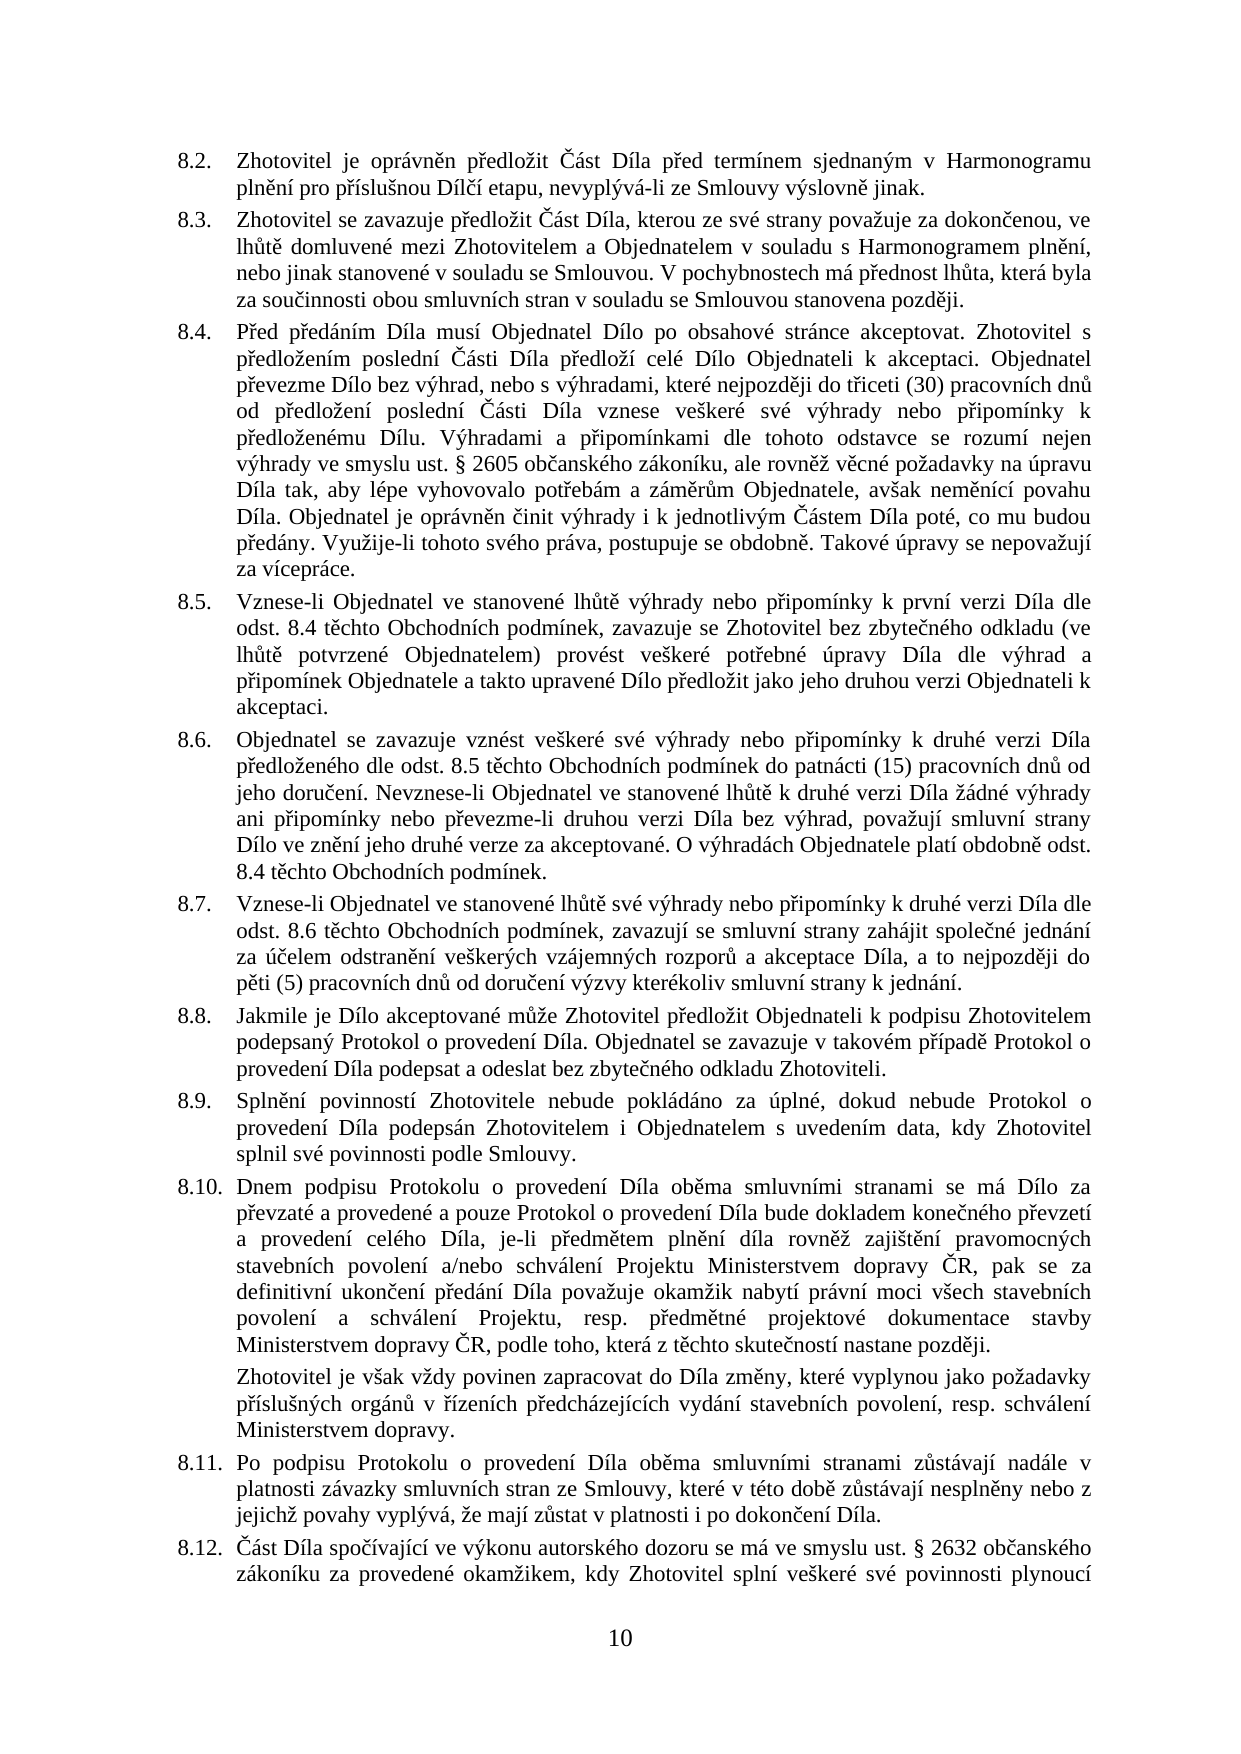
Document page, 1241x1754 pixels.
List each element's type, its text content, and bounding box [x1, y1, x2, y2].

list Objednatel se zavazuje vznést veškeré své výhrady nebo připomínky k druhé verzi Díla předloženého dle odst. 8.5 těchto Obchodních podmínek do patnácti (15) pracovních dnů od jeho doručení. Nevznese-li Objednatel ve stanovené lhůtě k druhé verzi Díla žádné výhrady ani připomínky nebo převezme-li druhou verzi Díla bez výhrad, považují smluvní strany Dílo ve znění jeho druhé verze za akceptované. O výhradách Objednatele platí obdobně odst. 8.4 těchto Obchodních podmínek. [177, 726, 1093, 884]
list Vznese-li Objednatel ve stanovené lhůtě výhrady nebo připomínky k první verzi Díla dle odst. 8.4 těchto Obchodních podmínek, zavazuje se Zhotovitel bez zbytečného odkladu (ve lhůtě potvrzené Objednatelem) provést veškeré potřebné úpravy Díla dle výhrad a připomínek Objednatele a takto upravené Dílo předložit jako jeho druhou verzi Objednateli k akceptaci. [177, 588, 1093, 720]
list Splnění povinností Zhotovitele nebude pokládáno za úplné, dokud nebude Protokol o provedení Díla podepsán Zhotovitelem i Objednatelem s uvedením data, kdy Zhotovitel splnil své povinnosti podle Smlouvy. [177, 1087, 1093, 1166]
list Jakmile je Dílo akceptované může Zhotovitel předložit Objednateli k podpisu Zhotovitelem podepsaný Protokol o provedení Díla. Objednatel se zavazuje v takovém případě Protokol o provedení Díla podepsat a odeslat bez zbytečného odkladu Zhotoviteli. [177, 1002, 1093, 1081]
list Vznese-li Objednatel ve stanovené lhůtě své výhrady nebo připomínky k druhé verzi Díla dle odst. 8.6 těchto Obchodních podmínek, zavazují se smluvní strany zahájit společné jednání za účelem odstranění veškerých vzájemných rozporů a akceptace Díla, a to nejpozději do pěti (5) pracovních dnů od doručení výzvy kterékoliv smluvní strany k jednání. [177, 890, 1093, 996]
text Zhotovitel je však vždy povinen zapracovat do Díla změny, které vyplynou jako požadavky příslušných orgánů v řízeních předcházejících vydání stavebních povolení, resp. schválení Ministerstvem dopravy. [236, 1363, 1093, 1442]
list Dnem podpisu Protokolu o provedení Díla oběma smluvními stranami se má Dílo za převzaté a provedené a pouze Protokol o provedení Díla bude dokladem konečného převzetí a provedení celého Díla, je-li předmětem plnění díla rovněž zajištění pravomocných stavebních povolení a/nebo schválení Projektu Ministerstvem dopravy ČR, pak se za definitivní ukončení předání Díla považuje okamžik nabytí právní moci všech stavebních povolení a schválení Projektu, resp. předmětné projektové dokumentace stavby Ministerstvem dopravy ČR, podle toho, která z těchto skutečností nastane později. [177, 1173, 1093, 1357]
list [177, 1534, 1093, 1587]
list Zhotovitel se zavazuje předložit Část Díla, kterou ze své strany považuje za dokončenou, ve lhůtě domluvené mezi Zhotovitelem a Objednatelem v souladu s Harmonogramem plnění, nebo jinak stanovené v souladu se Smlouvou. V pochybnostech má přednost lhůta, která byla za součinnosti obou smluvních stran v souladu se Smlouvou stanovena později. [177, 207, 1093, 312]
list Před předáním Díla musí Objednatel Dílo po obsahové stránce akceptovat. Zhotovitel s předložením poslední Části Díla předloží celé Dílo Objednateli k akceptaci. Objednatel převezme Dílo bez výhrad, nebo s výhradami, které nejpozději do třiceti (30) pracovních dnů od předložení poslední Části Díla vznese veškeré své výhrady nebo připomínky k předloženému Dílu. Výhradami a připomínkami dle tohoto odstavce se rozumí nejen výhrady ve smyslu ust. § 2605 občanského zákoníku, ale rovněž věcné požadavky na úpravu Díla tak, aby lépe vyhovovalo potřebám a záměrům Objednatele, avšak neměnící povahu Díla. Objednatel je oprávněn činit výhrady i k jednotlivým Částem Díla poté, co mu budou předány. Využije-li tohoto svého práva, postupuje se obdobně. Takové úpravy se nepovažují za vícepráce. [177, 318, 1093, 582]
list Zhotovitel je oprávněn předložit Část Díla před termínem sjednaným v Harmonogramu plnění pro příslušnou Dílčí etapu, nevyplývá-li ze Smlouvy výslovně jinak. [177, 148, 1093, 200]
list Po podpisu Protokolu o provedení Díla oběma smluvními stranami zůstávají nadále v platnosti závazky smluvních stran ze Smlouvy, které v této době zůstávají nesplněny nebo z jejichž povahy vyplývá, že mají zůstat v platnosti i po dokončení Díla. [177, 1449, 1093, 1528]
